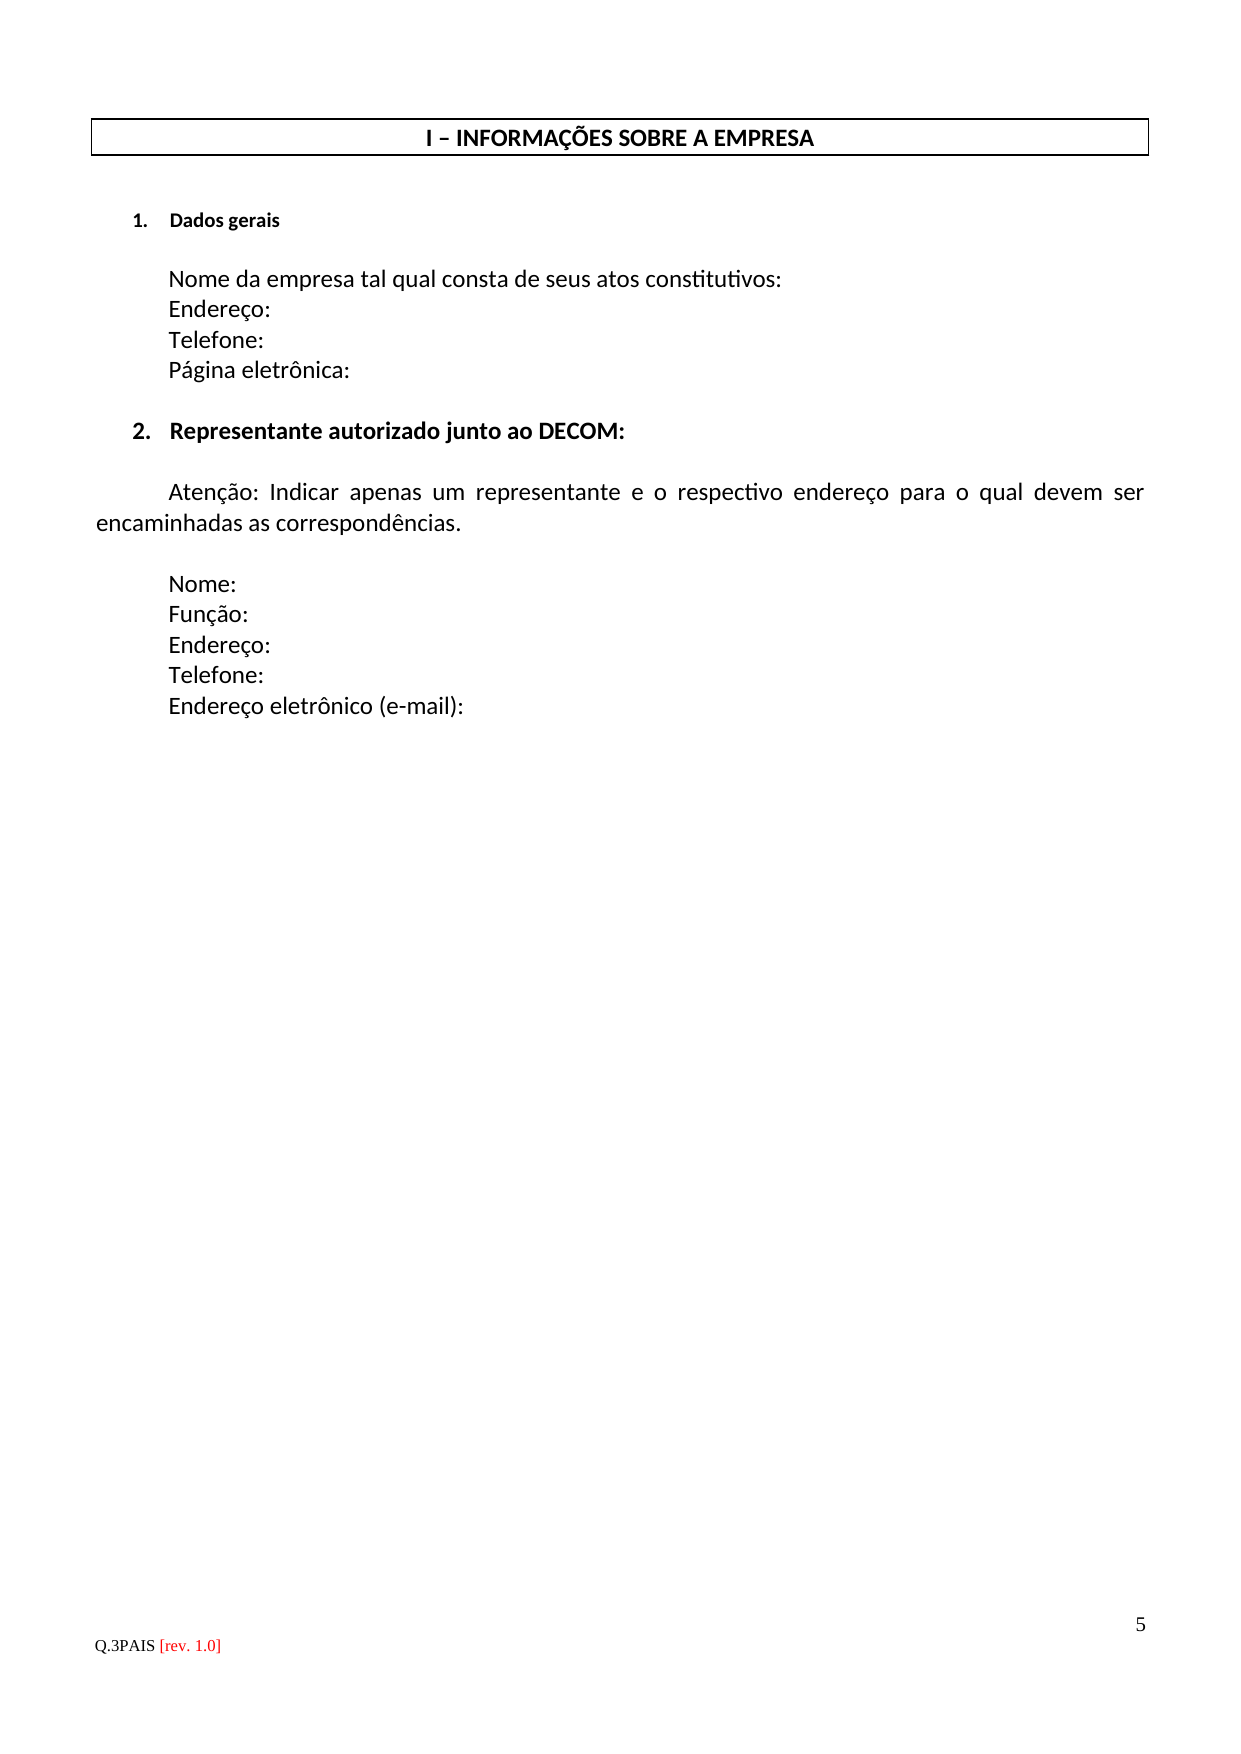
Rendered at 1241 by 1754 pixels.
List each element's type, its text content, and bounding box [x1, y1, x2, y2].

text Endereço: [94, 629, 1146, 659]
text Telefone: [94, 324, 1146, 354]
subtitle I – INFORMAÇÕES SOBRE A EMPRESA [92, 120, 1148, 154]
text Nome da empresa tal qual consta de seus atos constitutivos: [94, 263, 1146, 293]
text Atenção: Indicar apenas um representante e o respectivo endereço para o qual devem ser encaminhadas as correspondências. [96, 476, 1146, 537]
subtitle Representante autorizado junto ao DECOM: [132, 415, 1146, 446]
text Telefone: [94, 659, 1146, 690]
text Endereço: [94, 293, 1146, 324]
text Função: [94, 598, 1146, 629]
text Página eletrônica: [94, 354, 1146, 385]
text Nome: [94, 568, 1146, 598]
subtitle Endereço eletrônico (e-mail): [80, 690, 1166, 721]
subtitle Dados gerais [132, 207, 1146, 232]
